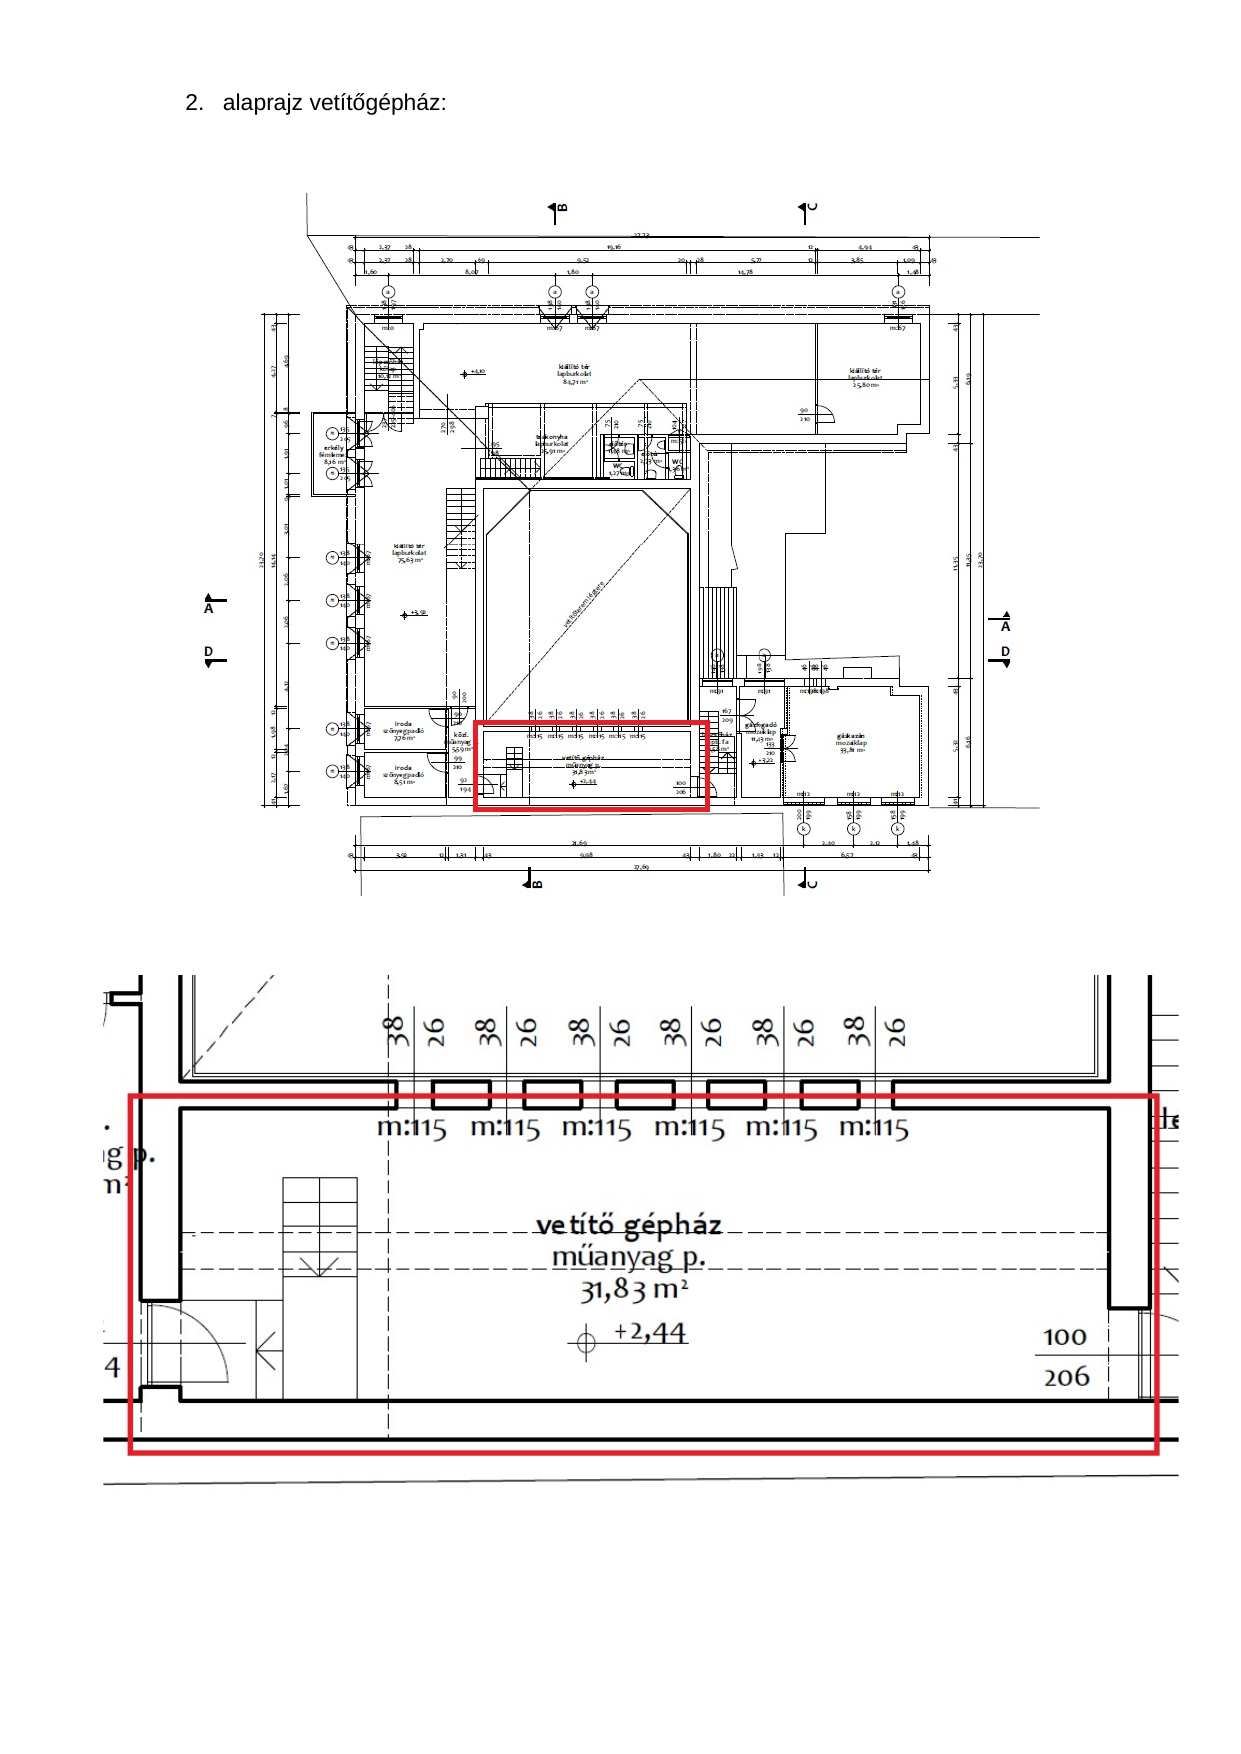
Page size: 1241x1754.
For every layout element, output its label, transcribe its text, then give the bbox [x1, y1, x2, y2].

picture [103, 975, 1179, 1502]
list alaprajz vetítőgépház: [185, 89, 1093, 115]
picture [200, 193, 1040, 896]
